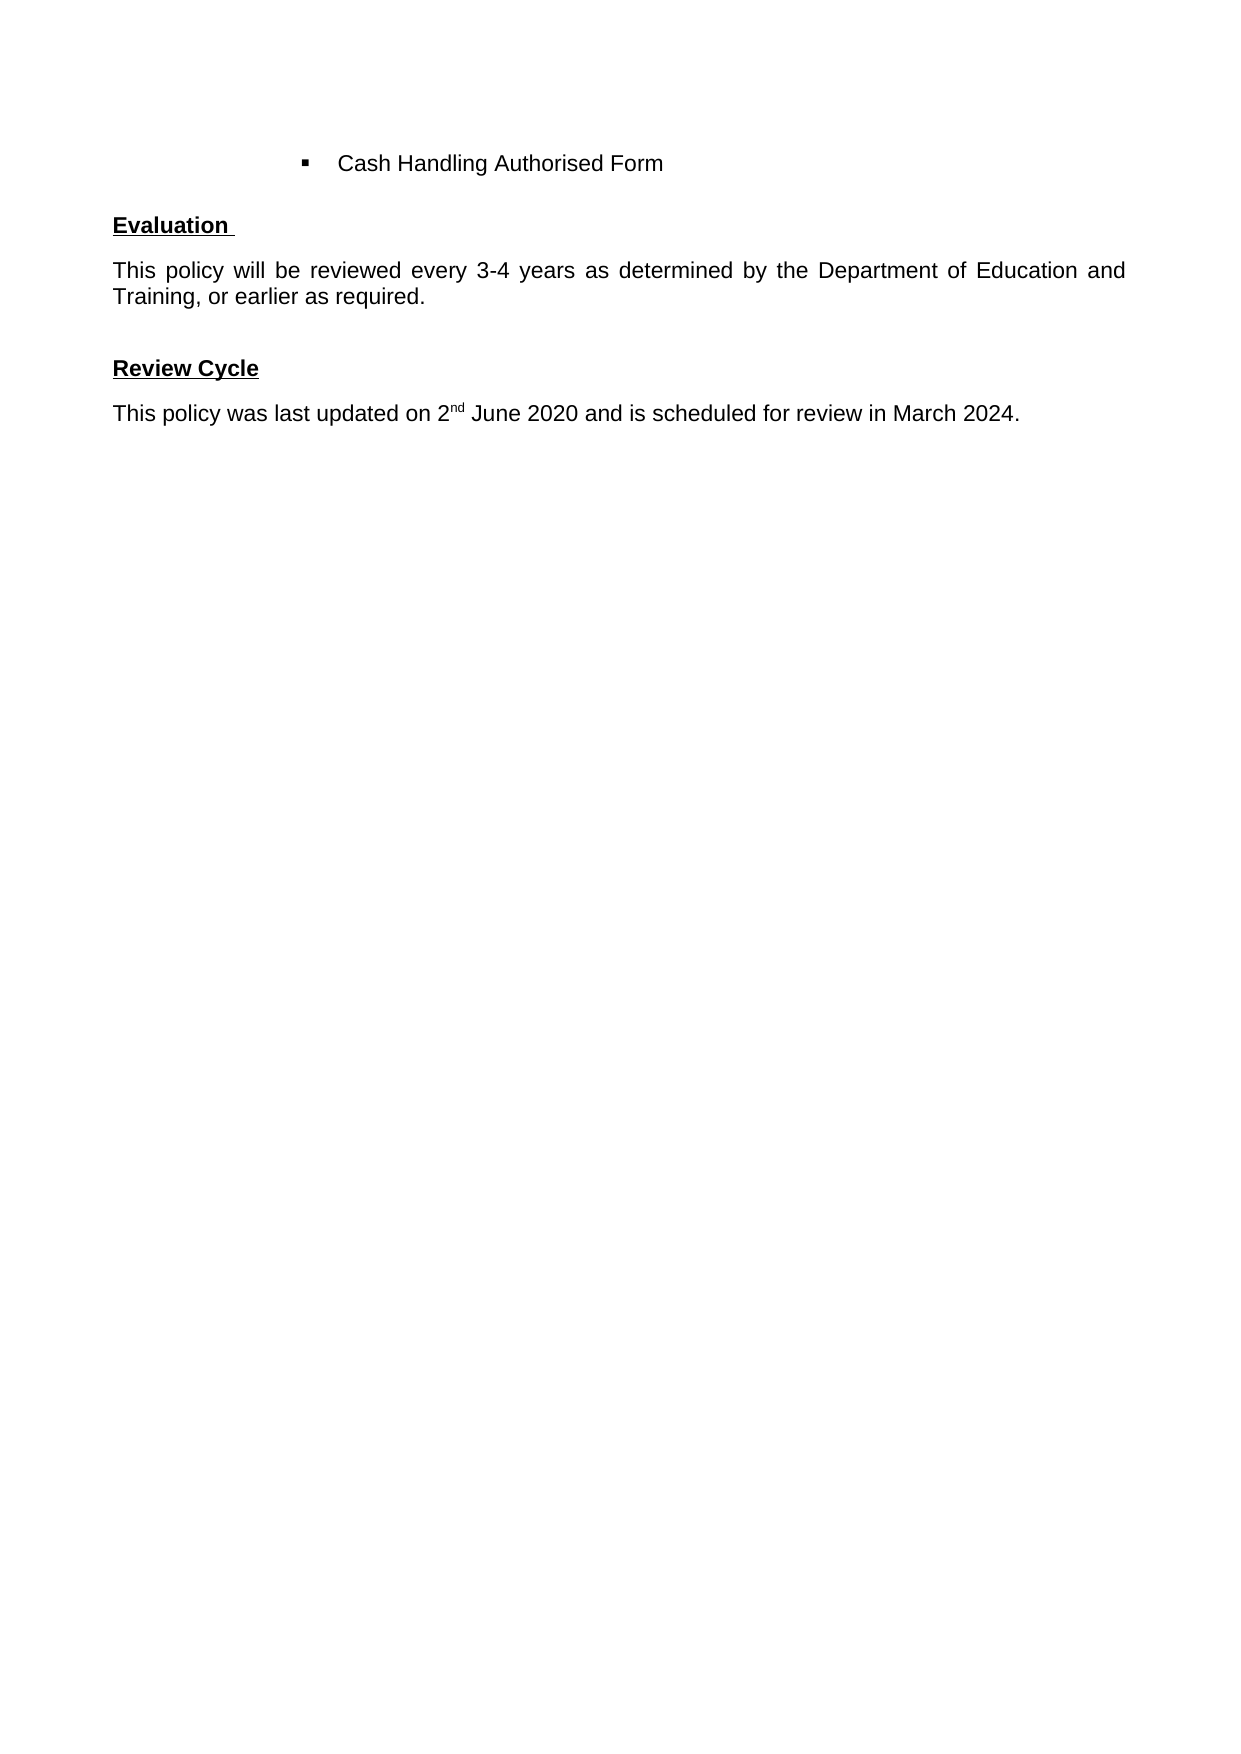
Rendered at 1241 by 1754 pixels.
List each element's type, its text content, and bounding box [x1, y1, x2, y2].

text Evaluation [112, 212, 1128, 238]
text Review Cycle [112, 355, 1128, 381]
list Cash Handling Authorised Form [300, 150, 1128, 176]
text This policy was last updated on 2nd June 2020 and is scheduled for review in March 2024. [112, 400, 1128, 426]
text This policy will be reviewed every 3-4 years as determined by the Department of Education and Training, or earlier as required. [112, 257, 1128, 309]
